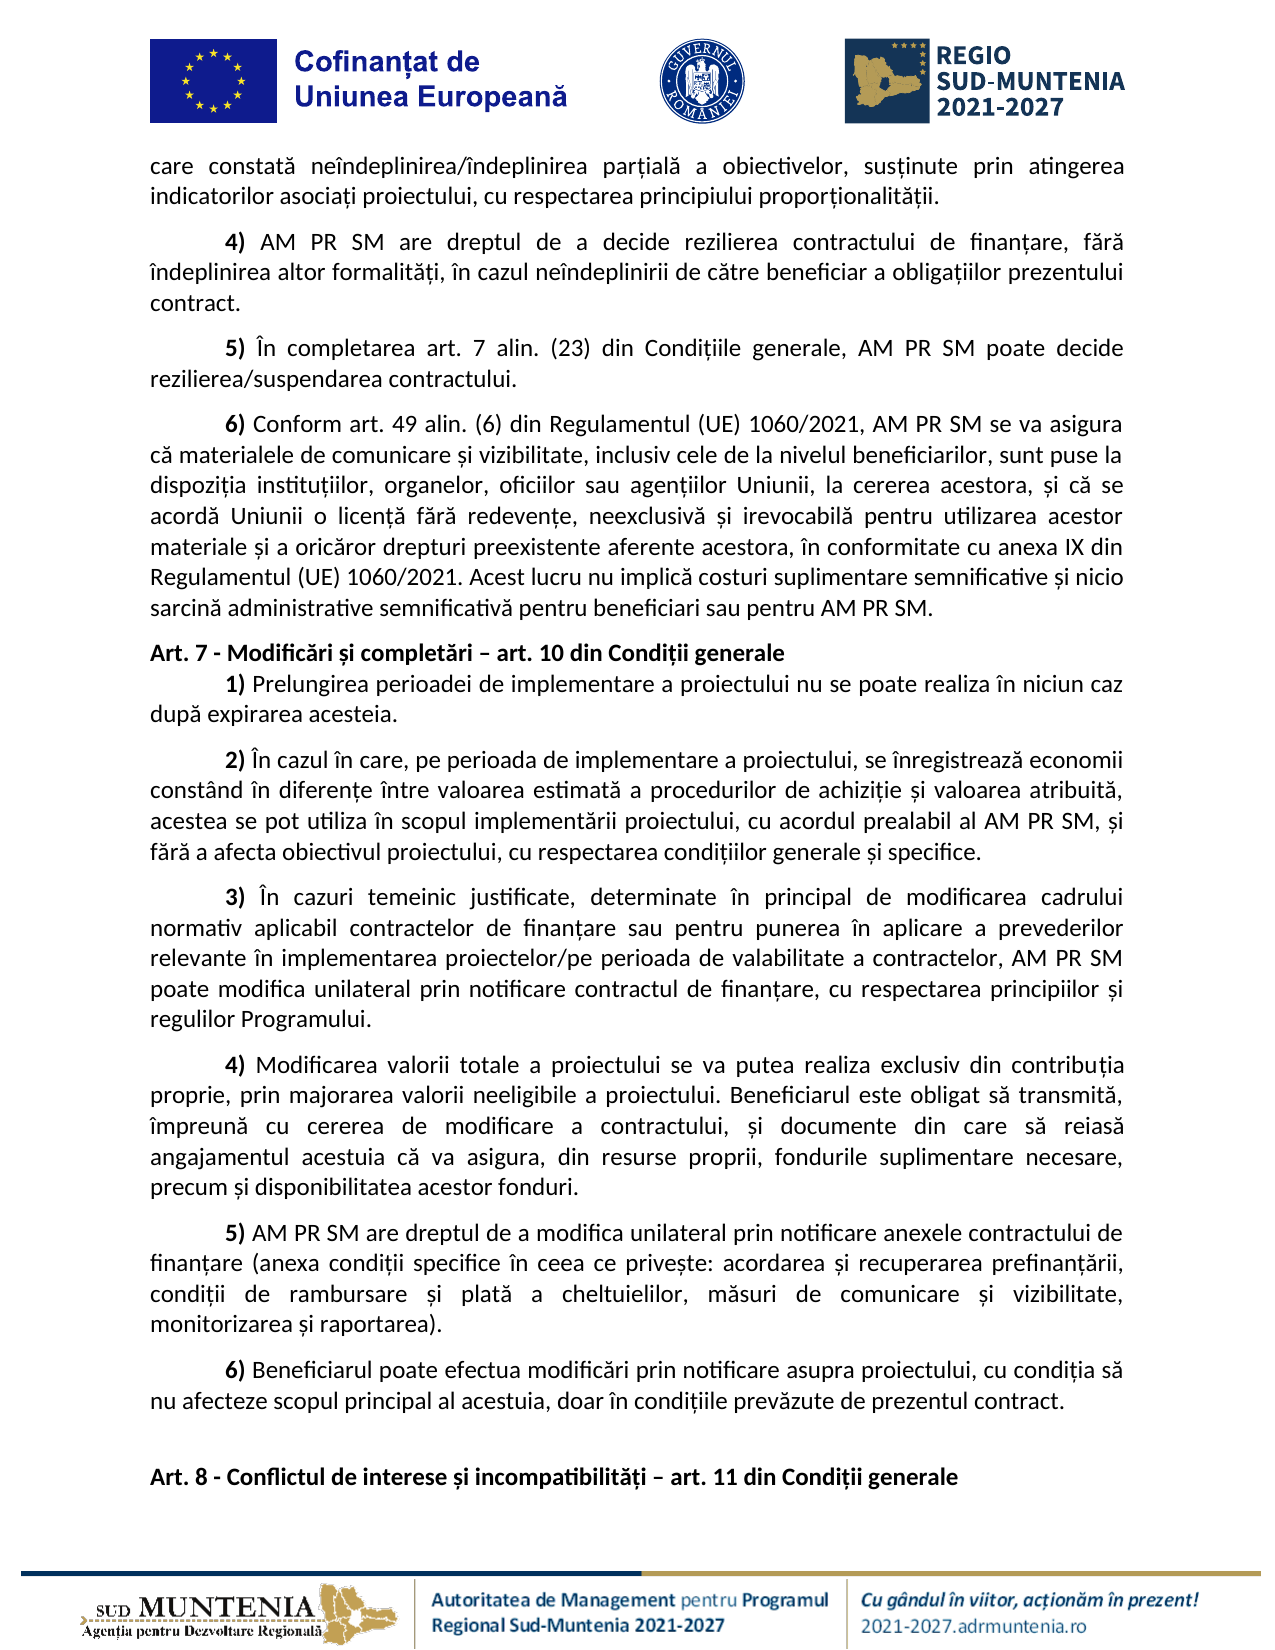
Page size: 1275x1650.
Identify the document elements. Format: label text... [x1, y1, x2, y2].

list 4) AM PR SM are dreptul de a decide rezilierea contractului de finanțare, fără îndeplinirea altor formalități, în cazul neîndeplinirii de către beneficiar a obligațiilor prezentului contract. [150, 226, 1125, 318]
text Art. 8 - Conflictul de interese și incompatibilități – art. 11 din Condiții generale [150, 1461, 1125, 1492]
text Art. 7 - Modificări și completări – art. 10 din Condiții generale [150, 637, 1125, 668]
picture [21, 1571, 1262, 1650]
list 5) În completarea art. 7 alin. (23) din Condițiile generale, AM PR SM poate decide rezilierea/suspendarea contractului. [150, 333, 1125, 394]
list 6) Conform art. 49 alin. (6) din Regulamentul (UE) 1060/2021, AM PR SM se va asigura că materialele de comunicare și vizibilitate, inclusiv cele de la nivelul beneficiarilor, sunt puse la dispoziția instituțiilor, organelor, oficiilor sau agențiilor Uniunii, la cererea acestora, și că se acordă Uniunii o licență fără redevențe, neexclusivă și irevocabilă pentru utilizarea acestor materiale și a oricăror drepturi preexistente aferente acestora, în conformitate cu anexa IX din Regulamentul (UE) 1060/2021. Acest lucru nu implică costuri suplimentare semnificative și nicio sarcină administrative semnificativă pentru beneficiari sau pentru AM PR SM. [150, 409, 1125, 622]
list 1) Prelungirea perioadei de implementare a proiectului nu se poate realiza în niciun caz după expirarea acesteia. [150, 668, 1125, 729]
list 4) Modificarea valorii totale a proiectului se va putea realiza exclusiv din contribuţia proprie, prin majorarea valorii neeligibile a proiectului. Beneficiarul este obligat să transmită, împreună cu cererea de modificare a contractului, şi documente din care să reiasă angajamentul acestuia că va asigura, din resurse proprii, fondurile suplimentare necesare, precum şi disponibilitatea acestor fonduri. [150, 1049, 1125, 1202]
list 5) AM PR SM are dreptul de a modifica unilateral prin notificare anexele contractului de finanțare (anexa condiții specifice în ceea ce privește: acordarea și recuperarea prefinanțării, condiții de rambursare și plată a cheltuielilor, măsuri de comunicare și vizibilitate, monitorizarea și raportarea). [150, 1217, 1125, 1339]
list 6) Beneficiarul poate efectua modificări prin notificare asupra proiectului, cu condiția să nu afecteze scopul principal al acestuia, doar în condițiile prevăzute de prezentul contract. [150, 1354, 1125, 1415]
list 3) În cazuri temeinic justificate, determinate în principal de modificarea cadrului normativ aplicabil contractelor de finanțare sau pentru punerea în aplicare a prevederilor relevante în implementarea proiectelor/pe perioada de valabilitate a contractelor, AM PR SM poate modifica unilateral prin notificare contractul de finanțare, cu respectarea principiilor și regulilor Programului. [150, 881, 1125, 1034]
list 2) În cazul în care, pe perioada de implementare a proiectului, se înregistrează economii constând în diferențe între valoarea estimată a procedurilor de achiziție și valoarea atribuită, acestea se pot utiliza în scopul implementării proiectului, cu acordul prealabil al AM PR SM, și fără a afecta obiectivul proiectului, cu respectarea condițiilor generale și specifice. [150, 744, 1125, 866]
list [150, 150, 1125, 211]
